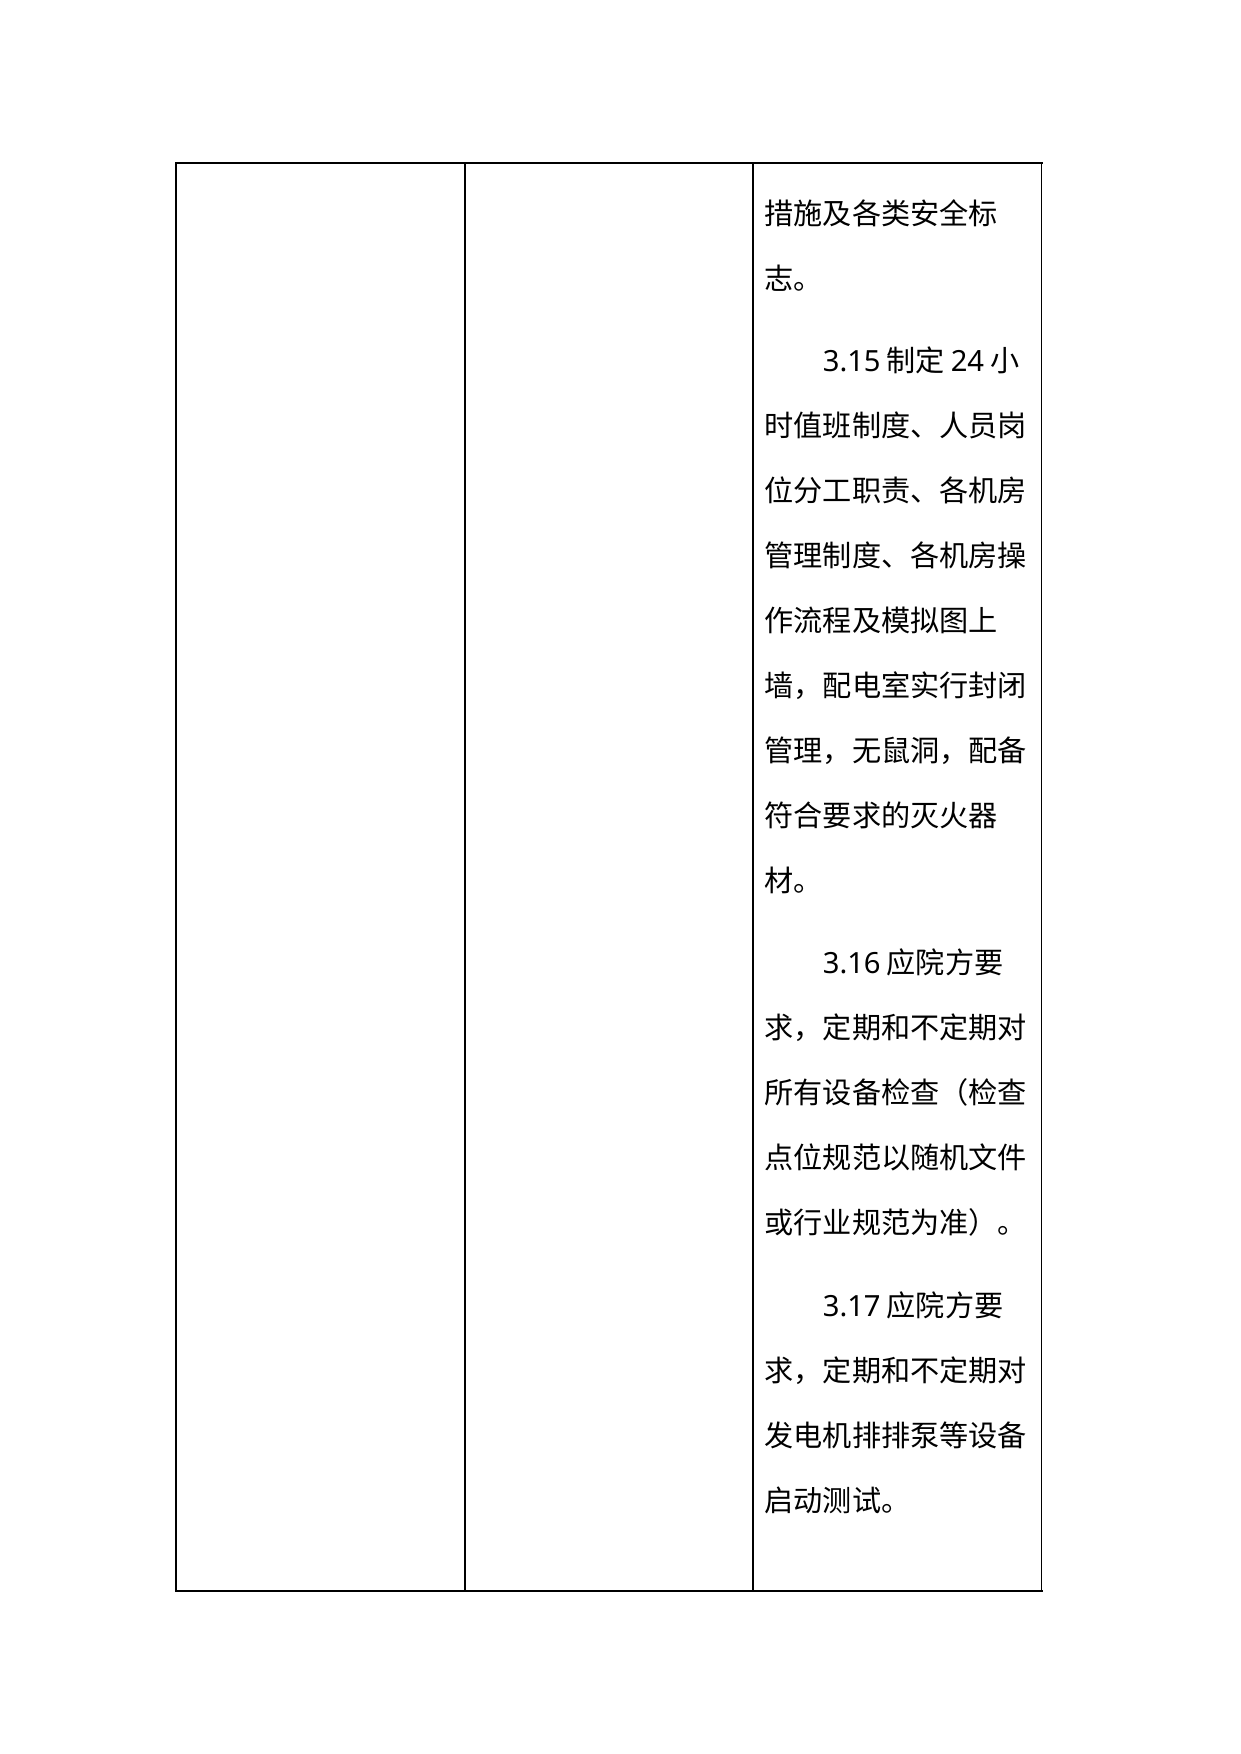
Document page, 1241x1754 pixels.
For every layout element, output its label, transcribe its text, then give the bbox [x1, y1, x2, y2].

table_cell [466, 164, 752, 1590]
table_cell 1 [177, 164, 464, 1590]
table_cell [754, 164, 1041, 1590]
